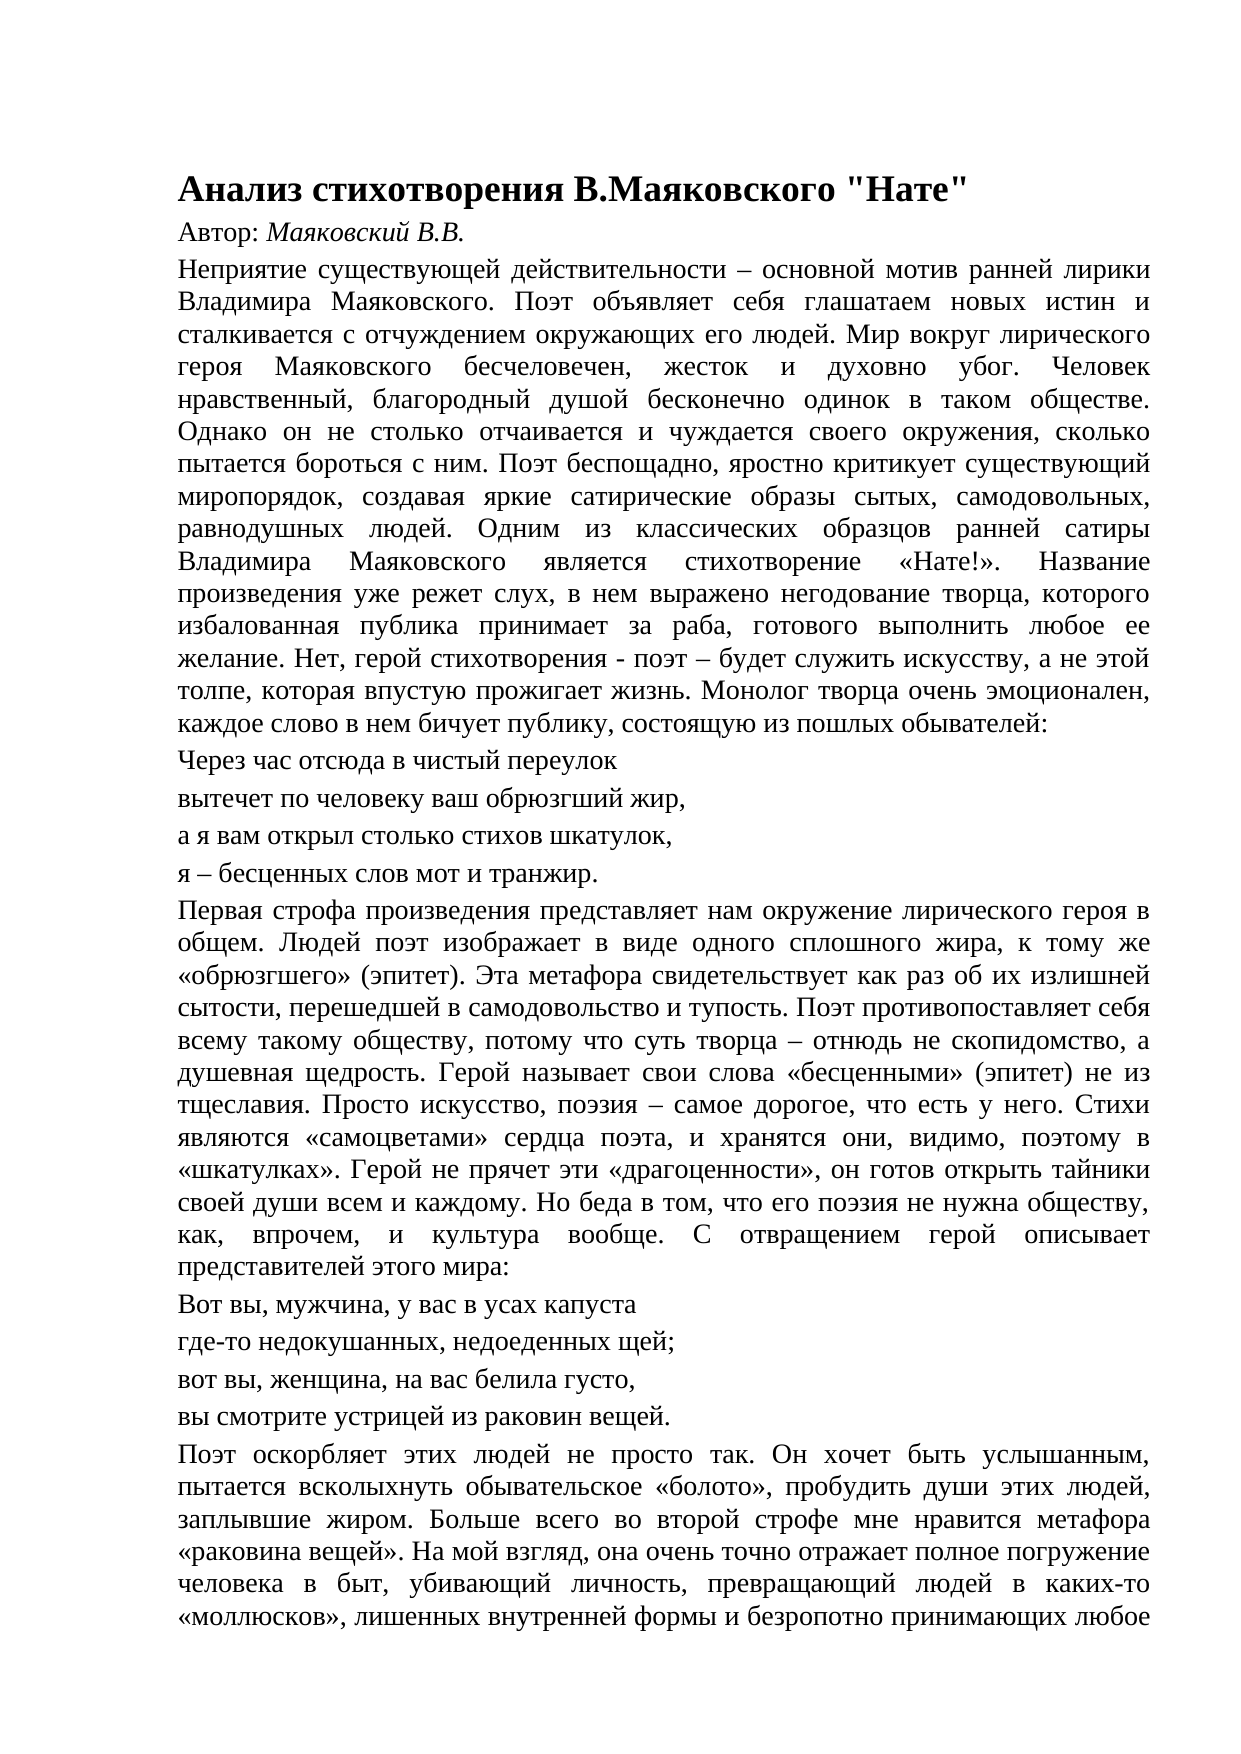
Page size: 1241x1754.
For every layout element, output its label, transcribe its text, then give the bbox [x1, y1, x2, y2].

text где-то недокушанных, недоеденных щей; [177, 1324, 1152, 1357]
text а я вам открыл столько стихов шкатулок, [177, 818, 1152, 851]
subtitle Анализ стихотворения В.Маяковского "Нате" [177, 166, 1152, 209]
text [177, 1437, 1152, 1631]
text Вот вы, мужчина, у вас в усах капуста [177, 1287, 1152, 1319]
text Неприятие существующей действительности – основной мотив ранней лирики Владимира Маяковского. Поэт объявляет себя глашатаем новых истин и сталкивается с отчуждением окружающих его людей. Мир вокруг лирического героя Маяковского бесчеловечен, жесток и духовно убог. Человек нравственный, благородный душой бесконечно одинок в таком обществе. Однако он не столько отчаивается и чуждается своего окружения, сколько пытается бороться с ним. Поэт беспощадно, яростно критикует существующий миропорядок, создавая яркие сатирические образы сытых, самодовольных, равнодушных людей. Одним из классических образцов ранней сатиры Владимира Маяковского является стихотворение «Нате!». Название произведения уже режет слух, в нем выражено негодование творца, которого избалованная публика принимает за раба, готового выполнить любое ее желание. Нет, герой стихотворения - поэт – будет служить искусству, а не этой толпе, которая впустую прожигает жизнь. Монолог творца очень эмоционален, каждое слово в нем бичует публику, состоящую из пошлых обывателей: [177, 252, 1152, 738]
text Автор: Маяковский В.В. [177, 214, 1152, 247]
text Через час отсюда в чистый переулок [177, 743, 1152, 776]
text вы смотрите устрицей из раковин вещей. [177, 1399, 1152, 1432]
text вытечет по человеку ваш обрюзгший жир, [177, 781, 1152, 813]
text Первая строфа произведения представляет нам окружение лирического героя в общем. Людей поэт изображает в виде одного сплошного жира, к тому же «обрюзгшего» (эпитет). Эта метафора свидетельствует как раз об их излишней сытости, перешедшей в самодовольство и тупость. Поэт противопоставляет себя всему такому обществу, потому что суть творца – отнюдь не скопидомство, а душевная щедрость. Герой называет свои слова «бесценными» (эпитет) не из тщеславия. Просто искусство, поэзия – самое дорогое, что есть у него. Стихи являются «самоцветами» сердца поэта, и хранятся они, видимо, поэтому в «шкатулках». Герой не прячет эти «драгоценности», он готов открыть тайники своей души всем и каждому. Но беда в том, что его поэзия не нужна обществу, как, впрочем, и культура вообще. С отвращением герой описывает представителей этого мира: [177, 893, 1152, 1282]
text я – бесценных слов мот и транжир. [177, 856, 1152, 888]
text вот вы, женщина, на вас белила густо, [177, 1362, 1152, 1394]
